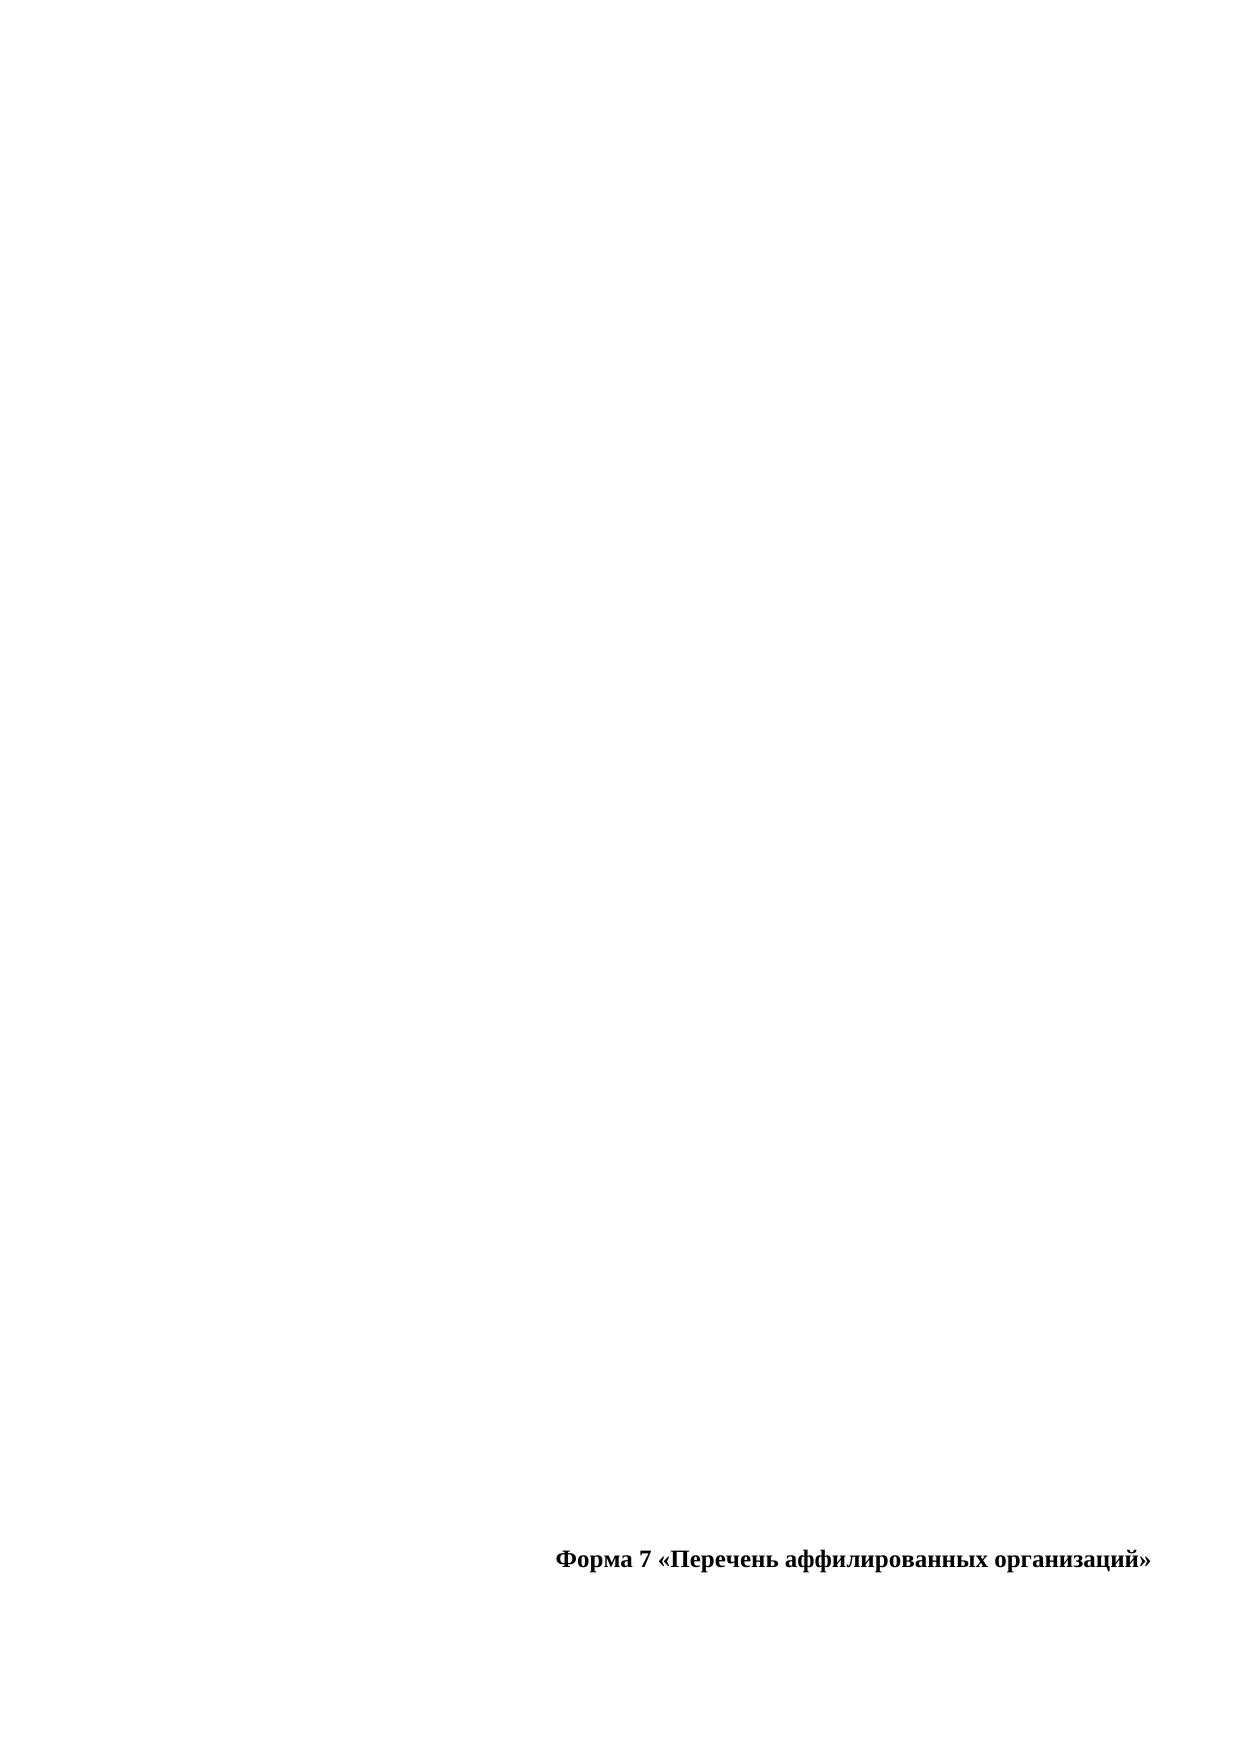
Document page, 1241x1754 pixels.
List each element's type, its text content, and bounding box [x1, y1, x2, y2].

text Форма 7 «Перечень аффилированных организаций» [133, 1544, 1152, 1573]
